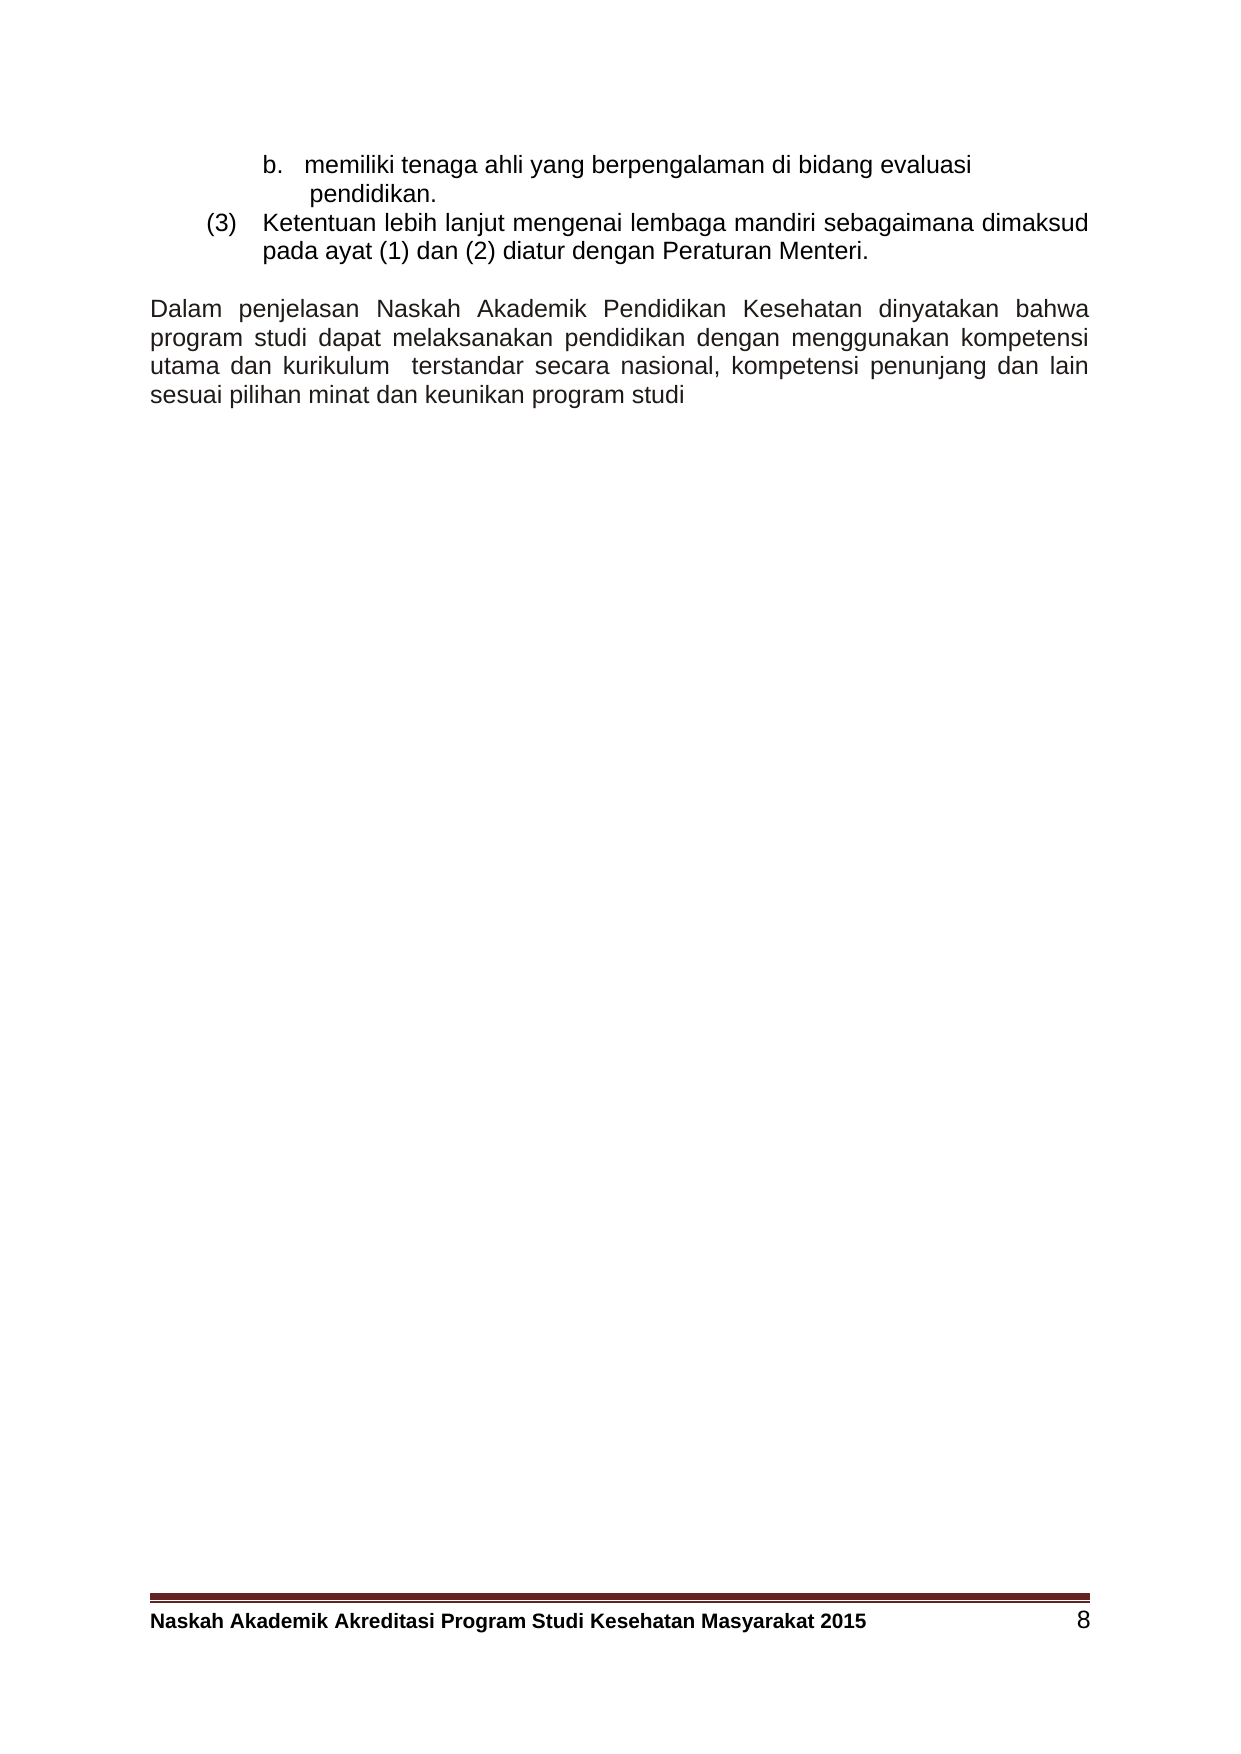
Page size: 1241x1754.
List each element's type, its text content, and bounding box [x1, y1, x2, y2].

list Ketentuan lebih lanjut mengenai lembaga mandiri sebagaimana dimaksud pada ayat (1) dan (2) diatur dengan Peraturan Menteri. [206, 207, 1090, 265]
text Dalam penjelasan Naskah Akademik Pendidikan Kesehatan dinyatakan bahwa program studi dapat melaksanakan pendidikan dengan menggunakan kompetensi utama dan kurikulum terstandar secara nasional, kompetensi penunjang dan lain sesuai pilihan minat dan keunikan program studi [150, 294, 1090, 409]
text b. memiliki tenaga ahli yang berpengalaman di bidang evaluasi pendidikan. [262, 150, 1090, 207]
